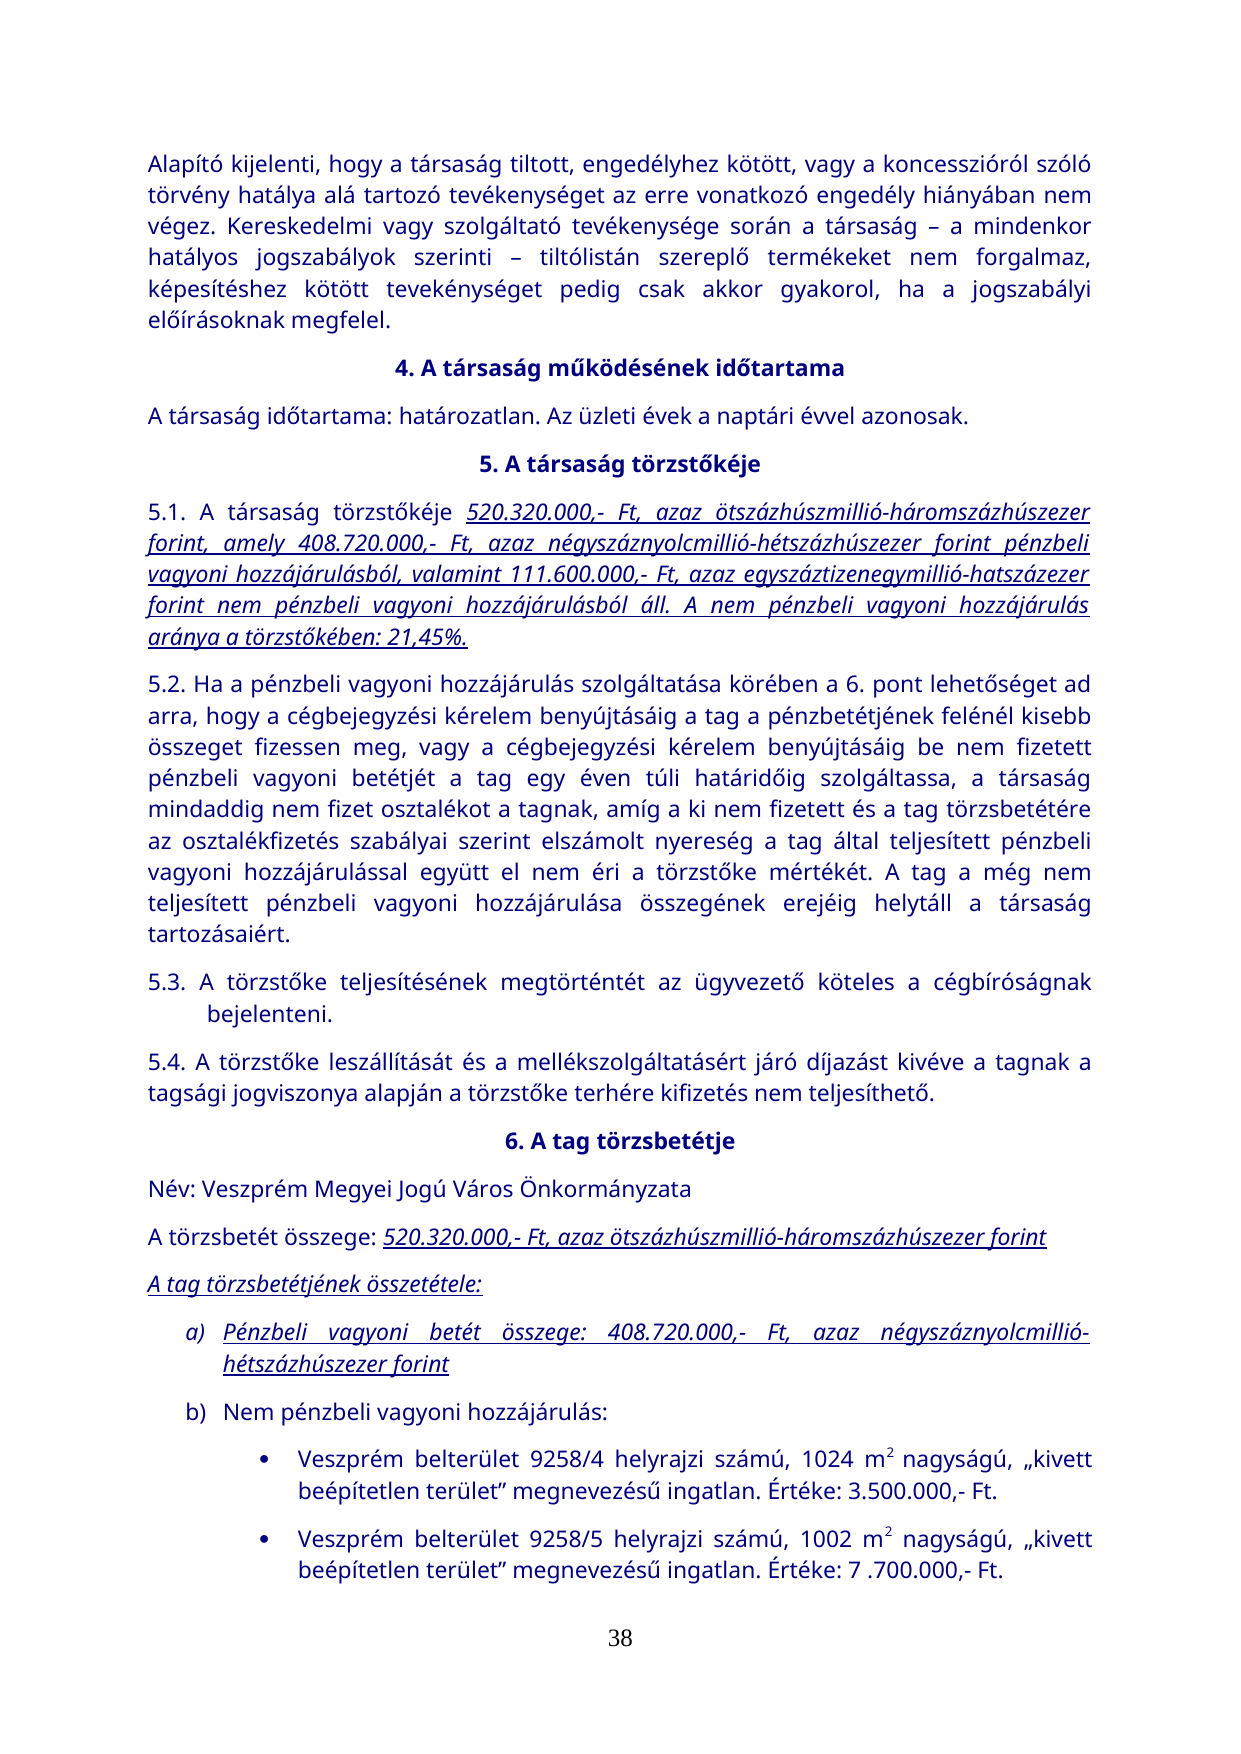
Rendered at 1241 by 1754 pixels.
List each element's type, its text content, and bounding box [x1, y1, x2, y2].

list Nem pénzbeli vagyoni hozzájárulás: [185, 1396, 1093, 1427]
text társaság működésének időtartama [148, 352, 1093, 383]
text 5.1. A társaság törzstőkéje 520.320.000,- Ft, azaz ötszázhúszmillió-háromszázhúszezer forint, amely 408.720.000,- Ft, azaz négyszáznyolcmillió-hétszázhúszezer forint pénzbeli vagyoni hozzájárulásból, valamint 111.600.000,- Ft, azaz egyszáztizenegymillió-hatszázezer forint nem pénzbeli vagyoni hozzájárulásból áll. A nem pénzbeli vagyoni hozzájárulás aránya a törzstőkében: 21,45%. [148, 496, 1093, 652]
text 5.4. A törzstőke leszállítását és a mellékszolgáltatásért járó díjazást kivéve a tagnak a tagsági jogviszonya alapján a törzstőke terhére kifizetés nem teljesíthető. [148, 1046, 1093, 1108]
text Név: Veszprém Megyei Jogú Város Önkormányzata [148, 1173, 1093, 1204]
list Pénzbeli vagyoni betét összege: 408.720.000,- Ft, azaz négyszáznyolcmillió-hétszázhúszezer forint [185, 1316, 1093, 1379]
text A társaság időtartama: határozatlan. Az üzleti évek a naptári évvel azonosak. [148, 400, 1093, 431]
text társaság törzstőkéje [148, 448, 1093, 479]
text 5.3. A törzstőke teljesítésének megtörténtét az ügyvezető köteles a cégbíróságnak bejelenteni. [148, 966, 1093, 1029]
text 5.2. Ha a pénzbeli vagyoni hozzájárulás szolgáltatása körében a 6. pont lehetőséget ad arra, hogy a cégbejegyzési kérelem benyújtásáig a tag a pénzbetétjének felénél kisebb összeget fizessen meg, vagy a cégbejegyzési kérelem benyújtásáig be nem fizetett pénzbeli vagyoni betétjét a tag egy éven túli határidőig szolgáltassa, a társaság mindaddig nem fizet osztalékot a tagnak, amíg a ki nem fizetett és a tag törzsbetétére az osztalékfizetés szabályai szerint elszámolt nyereség a tag által teljesített pénzbeli vagyoni hozzájárulással együtt el nem éri a törzstőke mértékét. A tag a még nem teljesített pénzbeli vagyoni hozzájárulása összegének erejéig helytáll a társaság tartozásaiért. [148, 668, 1093, 950]
list Veszprém belterület 9258/5 helyrajzi számú, 1002 m2 nagyságú, „kivett beépítetlen terület” megnevezésű ingatlan. Értéke: 7 .700.000,- Ft. [260, 1523, 1093, 1585]
text Alapító kijelenti, hogy a társaság tiltott, engedélyhez kötött, vagy a koncesszióról szóló törvény hatálya alá tartozó tevékenységet az erre vonatkozó engedély hiányában nem végez. Kereskedelmi vagy szolgáltató tevékenysége során a társaság – a mindenkor hatályos jogszabályok szerinti – tiltólistán szereplő termékeket nem forgalmaz, képesítéshez kötött tevekénységet pedig csak akkor gyakorol, ha a jogszabályi előírásoknak megfelel. [148, 148, 1093, 335]
text A törzsbetét összege: 520.320.000,- Ft, azaz ötszázhúszmillió-háromszázhúszezer forint [148, 1221, 1093, 1252]
text A tag törzsbetétjének összetétele: [148, 1268, 1093, 1300]
text tag törzsbetétje [148, 1125, 1093, 1156]
list Veszprém belterület 9258/4 helyrajzi számú, 1024 m2 nagyságú, „kivett beépítetlen terület” megnevezésű ingatlan. Értéke: 3.500.000,- Ft. [260, 1443, 1093, 1506]
